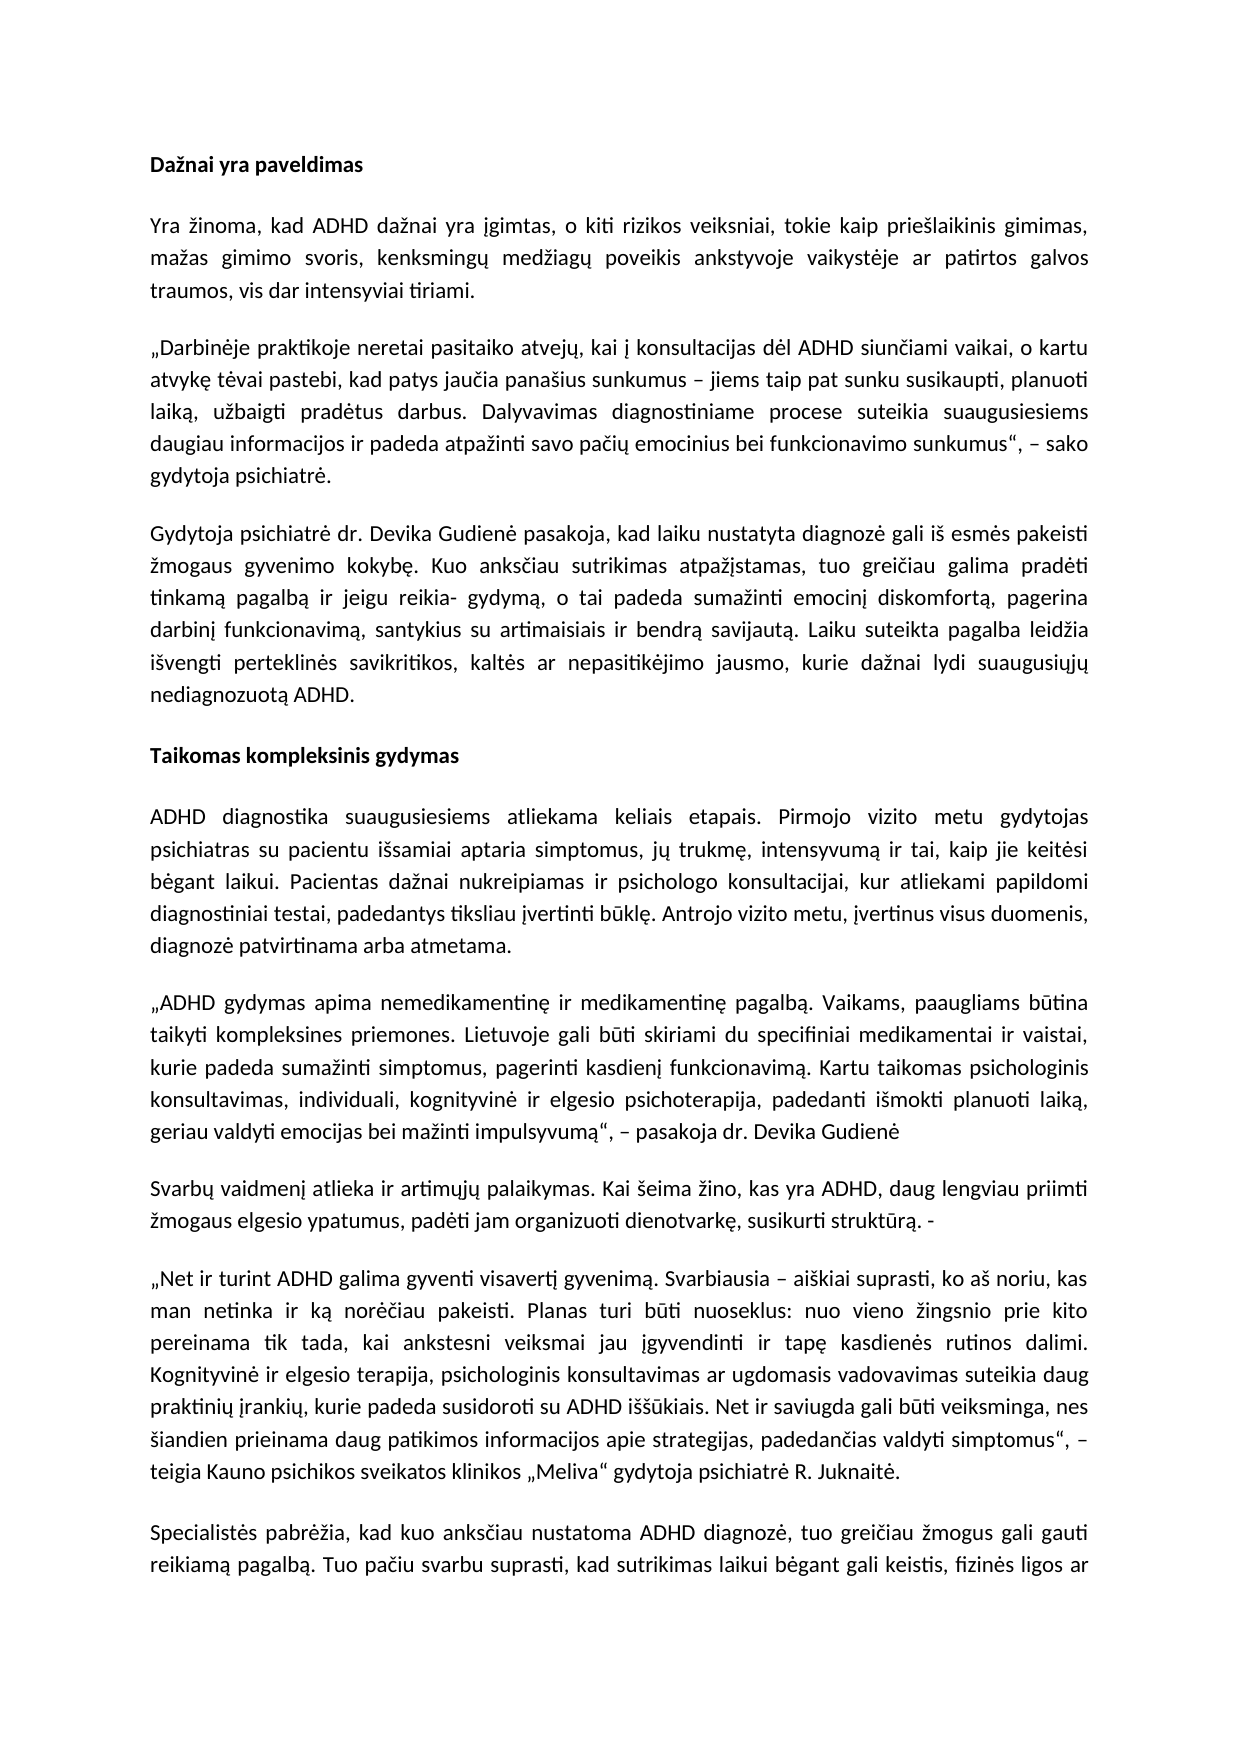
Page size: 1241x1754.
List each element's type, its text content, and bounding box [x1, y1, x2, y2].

text „Darbinėje praktikoje neretai pasitaiko atvejų, kai į konsultacijas dėl ADHD siunčiami vaikai, o kartu atvykę tėvai pastebi, kad patys jaučia panašius sunkumus – jiems taip pat sunku susikaupti, planuoti laiką, užbaigti pradėtus darbus. Dalyvavimas diagnostiniame procese suteikia suaugusiesiems daugiau informacijos ir padeda atpažinti savo pačių emocinius bei funkcionavimo sunkumus“, – sako gydytoja psichiatrė. [150, 333, 1090, 490]
text Svarbų vaidmenį atlieka ir artimųjų palaikymas. Kai šeima žino, kas yra ADHD, daug lengviau priimti žmogaus elgesio ypatumus, padėti jam organizuoti dienotvarkę, susikurti struktūrą. - [150, 1174, 1090, 1234]
text Taikomas kompleksinis gydymas [150, 741, 1090, 769]
text Yra žinoma, kad ADHD dažnai yra įgimtas, o kiti rizikos veiksniai, tokie kaip priešlaikinis gimimas, mažas gimimo svoris, kenksmingų medžiagų poveikis ankstyvoje vaikystėje ar patirtos galvos traumos, vis dar intensyviai tiriami. [150, 211, 1090, 304]
text ADHD diagnostika suaugusiesiems atliekama keliais etapais. Pirmojo vizito metu gydytojas psichiatras su pacientu išsamiai aptaria simptomus, jų trukmę, intensyvumą ir tai, kaip jie keitėsi bėgant laikui. Pacientas dažnai nukreipiamas ir psichologo konsultacijai, kur atliekami papildomi diagnostiniai testai, padedantys tiksliau įvertinti būklę. Antrojo vizito metu, įvertinus visus duomenis, diagnozė patvirtinama arba atmetama. [150, 802, 1090, 959]
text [150, 1518, 1090, 1578]
text „Net ir turint ADHD galima gyventi visavertį gyvenimą. Svarbiausia – aiškiai suprasti, ko aš noriu, kas man netinka ir ką norėčiau pakeisti. Planas turi būti nuoseklus: nuo vieno žingsnio prie kito pereinama tik tada, kai ankstesni veiksmai jau įgyvendinti ir tapę kasdienės rutinos dalimi. Kognityvinė ir elgesio terapija, psichologinis konsultavimas ar ugdomasis vadovavimas suteikia daug praktinių įrankių, kurie padeda susidoroti su ADHD iššūkiais. Net ir saviugda gali būti veiksminga, nes šiandien prieinama daug patikimos informacijos apie strategijas, padedančias valdyti simptomus“, – teigia Kauno psichikos sveikatos klinikos „Meliva“ gydytoja psichiatrė R. Juknaitė. [150, 1264, 1090, 1485]
text Gydytoja psichiatrė dr. Devika Gudienė pasakoja, kad laiku nustatyta diagnozė gali iš esmės pakeisti žmogaus gyvenimo kokybę. Kuo anksčiau sutrikimas atpažįstamas, tuo greičiau galima pradėti tinkamą pagalbą ir jeigu reikia- gydymą, o tai padeda sumažinti emocinį diskomfortą, pagerina darbinį funkcionavimą, santykius su artimaisiais ir bendrą savijautą. Laiku suteikta pagalba leidžia išvengti perteklinės savikritikos, kaltės ar nepasitikėjimo jausmo, kurie dažnai lydi suaugusiųjų nediagnozuotą ADHD. [150, 519, 1090, 708]
text Dažnai yra paveldimas [150, 150, 1090, 178]
text „ADHD gydymas apima nemedikamentinę ir medikamentinę pagalbą. Vaikams, paaugliams būtina taikyti kompleksines priemones. Lietuvoje gali būti skiriami du specifiniai medikamentai ir vaistai, kurie padeda sumažinti simptomus, pagerinti kasdienį funkcionavimą. Kartu taikomas psichologinis konsultavimas, individuali, kognityvinė ir elgesio psichoterapija, padedanti išmokti planuoti laiką, geriau valdyti emocijas bei mažinti impulsyvumą“, – pasakoja dr. Devika Gudienė [150, 988, 1090, 1145]
